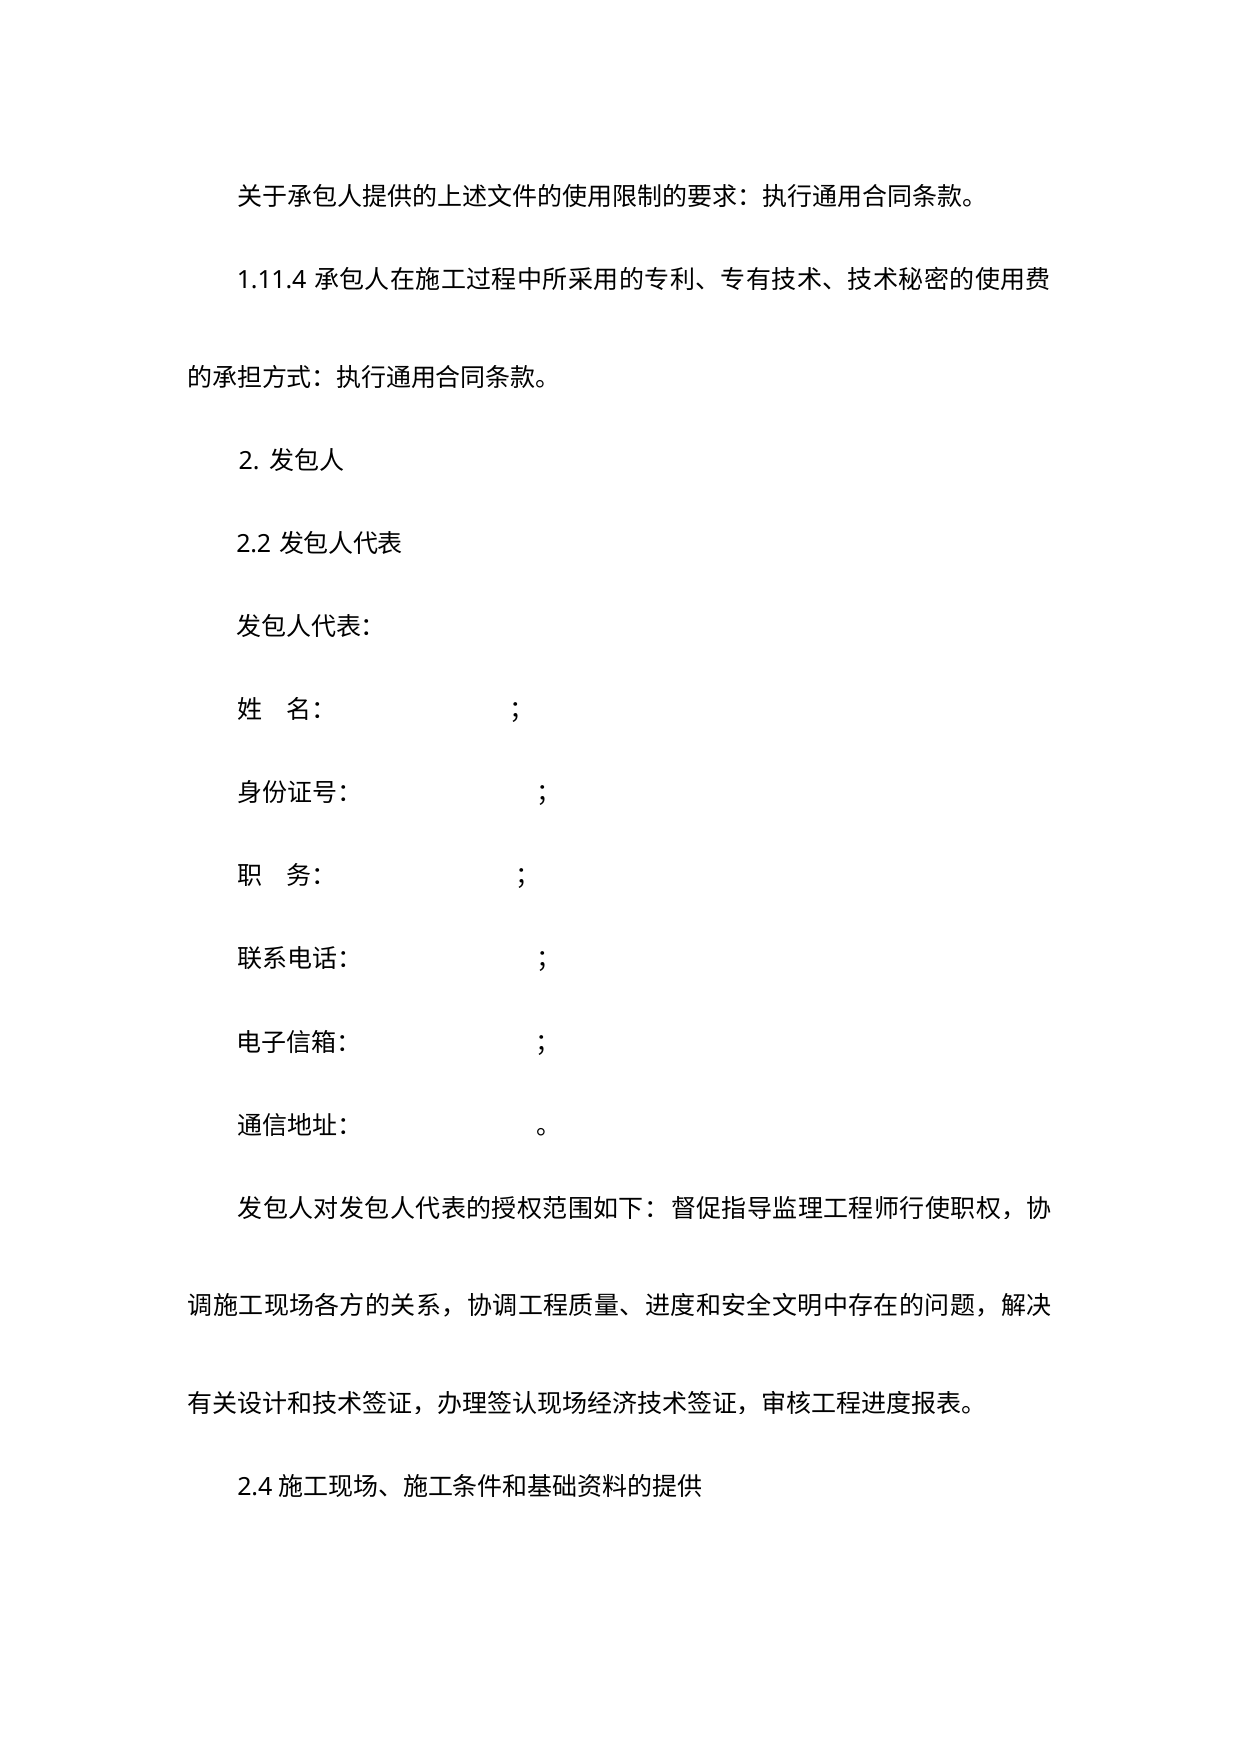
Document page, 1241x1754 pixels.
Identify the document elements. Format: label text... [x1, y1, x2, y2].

text 职 务： ； [237, 841, 1053, 906]
text 2.4 施工现场、施工条件和基础资料的提供 [187, 1452, 1053, 1517]
text 身份证号： ； [237, 758, 1053, 823]
text 发包人对发包人代表的授权范围如下：督促指导监理工程师行使职权，协调施工现场各方的关系，协调工程质量、进度和安全文明中存在的问题，解决有关设计和技术签证，办理签认现场经济技术签证，审核工程进度报表。 [187, 1174, 1053, 1434]
text 2.2 发包人代表 [187, 509, 1053, 574]
text 通信地址： 。 [187, 1091, 1053, 1156]
text 2. 发包人 [187, 426, 1053, 491]
text 发包人代表： [187, 592, 1053, 657]
text 联系电话： ； [237, 924, 1053, 989]
text 电子信箱： ； [187, 1008, 1053, 1073]
text 关于承包人提供的上述文件的使用限制的要求：执行通用合同条款。 [187, 162, 1053, 227]
text 姓 名： ； [237, 675, 1053, 740]
text 1.11.4 承包人在施工过程中所采用的专利、专有技术、技术秘密的使用费的承担方式：执行通用合同条款。 [187, 245, 1053, 408]
